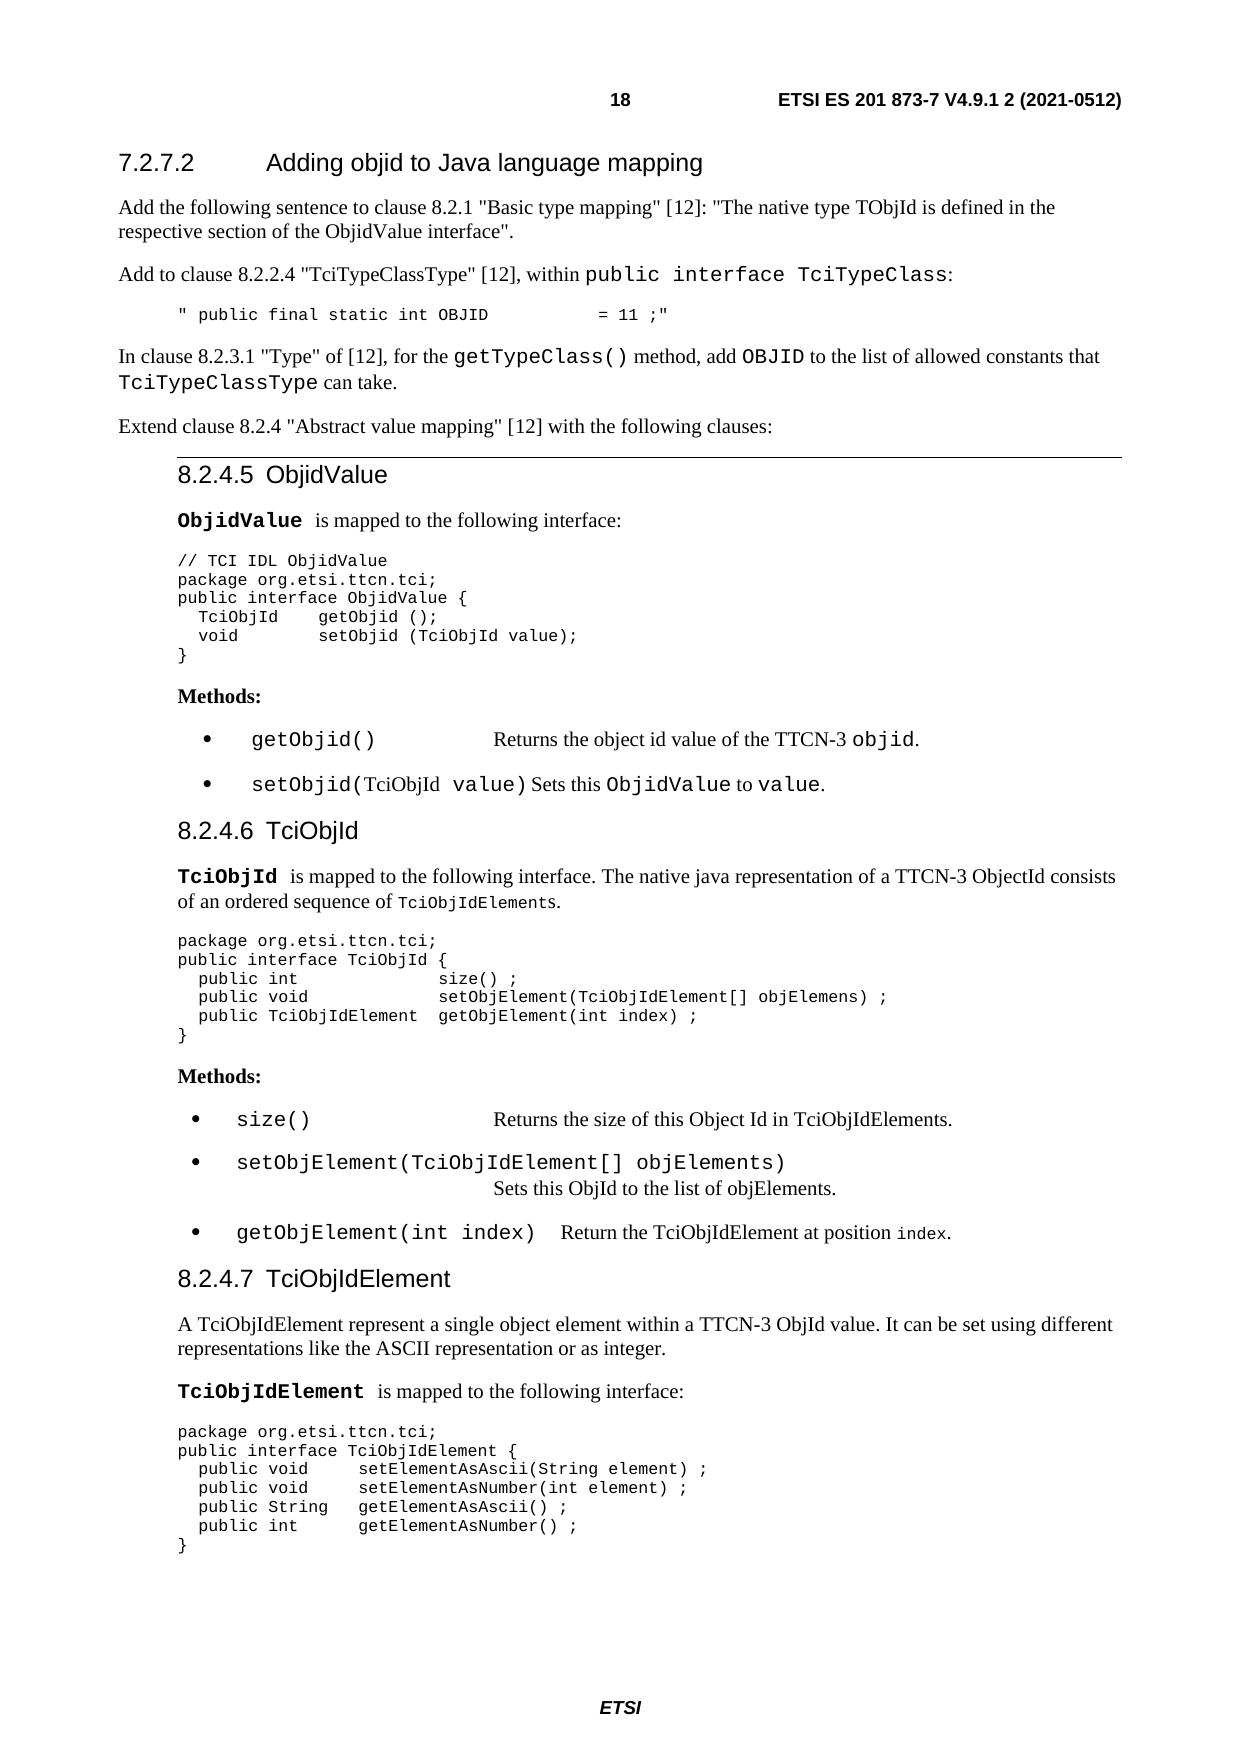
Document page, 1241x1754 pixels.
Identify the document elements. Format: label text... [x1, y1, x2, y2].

text void setObjid (TciObjId value); [177, 628, 1122, 647]
text 8.2.4.5 ObjidValue [177, 458, 1122, 489]
text public String getElementAsAscii() ; [177, 1499, 1122, 1517]
text public interface TciObjIdElement { [177, 1442, 1122, 1461]
subtitle 7.2.7.2 Adding objid to Java language mapping [118, 148, 1122, 176]
text size() Returns the size of this Object Id in TciObjIdElements. [192, 1107, 1122, 1133]
text TciObjIdElement is mapped to the following interface: [177, 1379, 1122, 1404]
text public int getElementAsNumber() ; [177, 1517, 1122, 1536]
text public TciObjIdElement getObjElement(int index) ; [177, 1008, 1122, 1027]
text } [177, 1536, 1122, 1555]
text } [177, 1027, 1122, 1046]
text getObjElement(int index) Return the TciObjIdElement at position index. [192, 1220, 1122, 1246]
text Methods: [177, 684, 1122, 708]
text getObjid() Returns the object id value of the TTCN-3 objid. [204, 727, 1122, 753]
text In clause 8.2.3.1 "Type" of [12], for the getTypeClass() method, add OBJID to the list of allowed constants that TciTypeClassType can take. [118, 344, 1122, 396]
text } [177, 647, 1122, 665]
text ObjidValue is mapped to the following interface: [177, 508, 1122, 533]
text public void setElementAsAscii(String element) ; [177, 1461, 1122, 1480]
text public interface ObjidValue { [177, 590, 1122, 609]
text Extend clause 8.2.4 "Abstract value mapping" [12] with the following clauses: [118, 414, 1122, 438]
text Methods: [177, 1064, 1122, 1088]
text Add to clause 8.2.2.4 "TciTypeClassType" [12], within public interface TciTypeClass: [118, 262, 1122, 288]
text 8.2.4.7 TciObjIdElement [177, 1264, 1122, 1293]
text TciObjId getObjid (); [177, 609, 1122, 628]
text // TCI IDL ObjidValue [177, 552, 1122, 571]
text setObjid(TciObjId value) Sets this ObjidValue to value. [204, 772, 1122, 797]
text public void setObjElement(TciObjIdElement[] objElemens) ; [177, 989, 1122, 1008]
text Add the following sentence to clause 8.2.1 "Basic type mapping" [12]: "The native type TObjId is defined in the respective section of the ObjidValue interface". [118, 195, 1122, 243]
text public interface TciObjId { [177, 951, 1122, 970]
text package org.etsi.ttcn.tci; [177, 571, 1122, 590]
text package org.etsi.ttcn.tci; [177, 1423, 1122, 1442]
text TciObjId is mapped to the following interface. The native java representation of a TTCN-3 ObjectId consists of an ordered sequence of TciObjIdElements. [177, 863, 1122, 914]
text A TciObjIdElement represent a single object element within a TTCN-3 ObjId value. It can be set using different representations like the ASCII representation or as integer. [177, 1312, 1122, 1360]
text public int size() ; [177, 970, 1122, 989]
text 8.2.4.6 TciObjId [177, 816, 1122, 845]
text public void setElementAsNumber(int element) ; [177, 1480, 1122, 1499]
text package org.etsi.ttcn.tci; [177, 932, 1122, 951]
text " public final static int OBJID = 11 ;" [177, 306, 1122, 325]
text setObjElement(TciObjIdElement[] objElements) Sets this ObjId to the list of objElements. [192, 1152, 1122, 1201]
